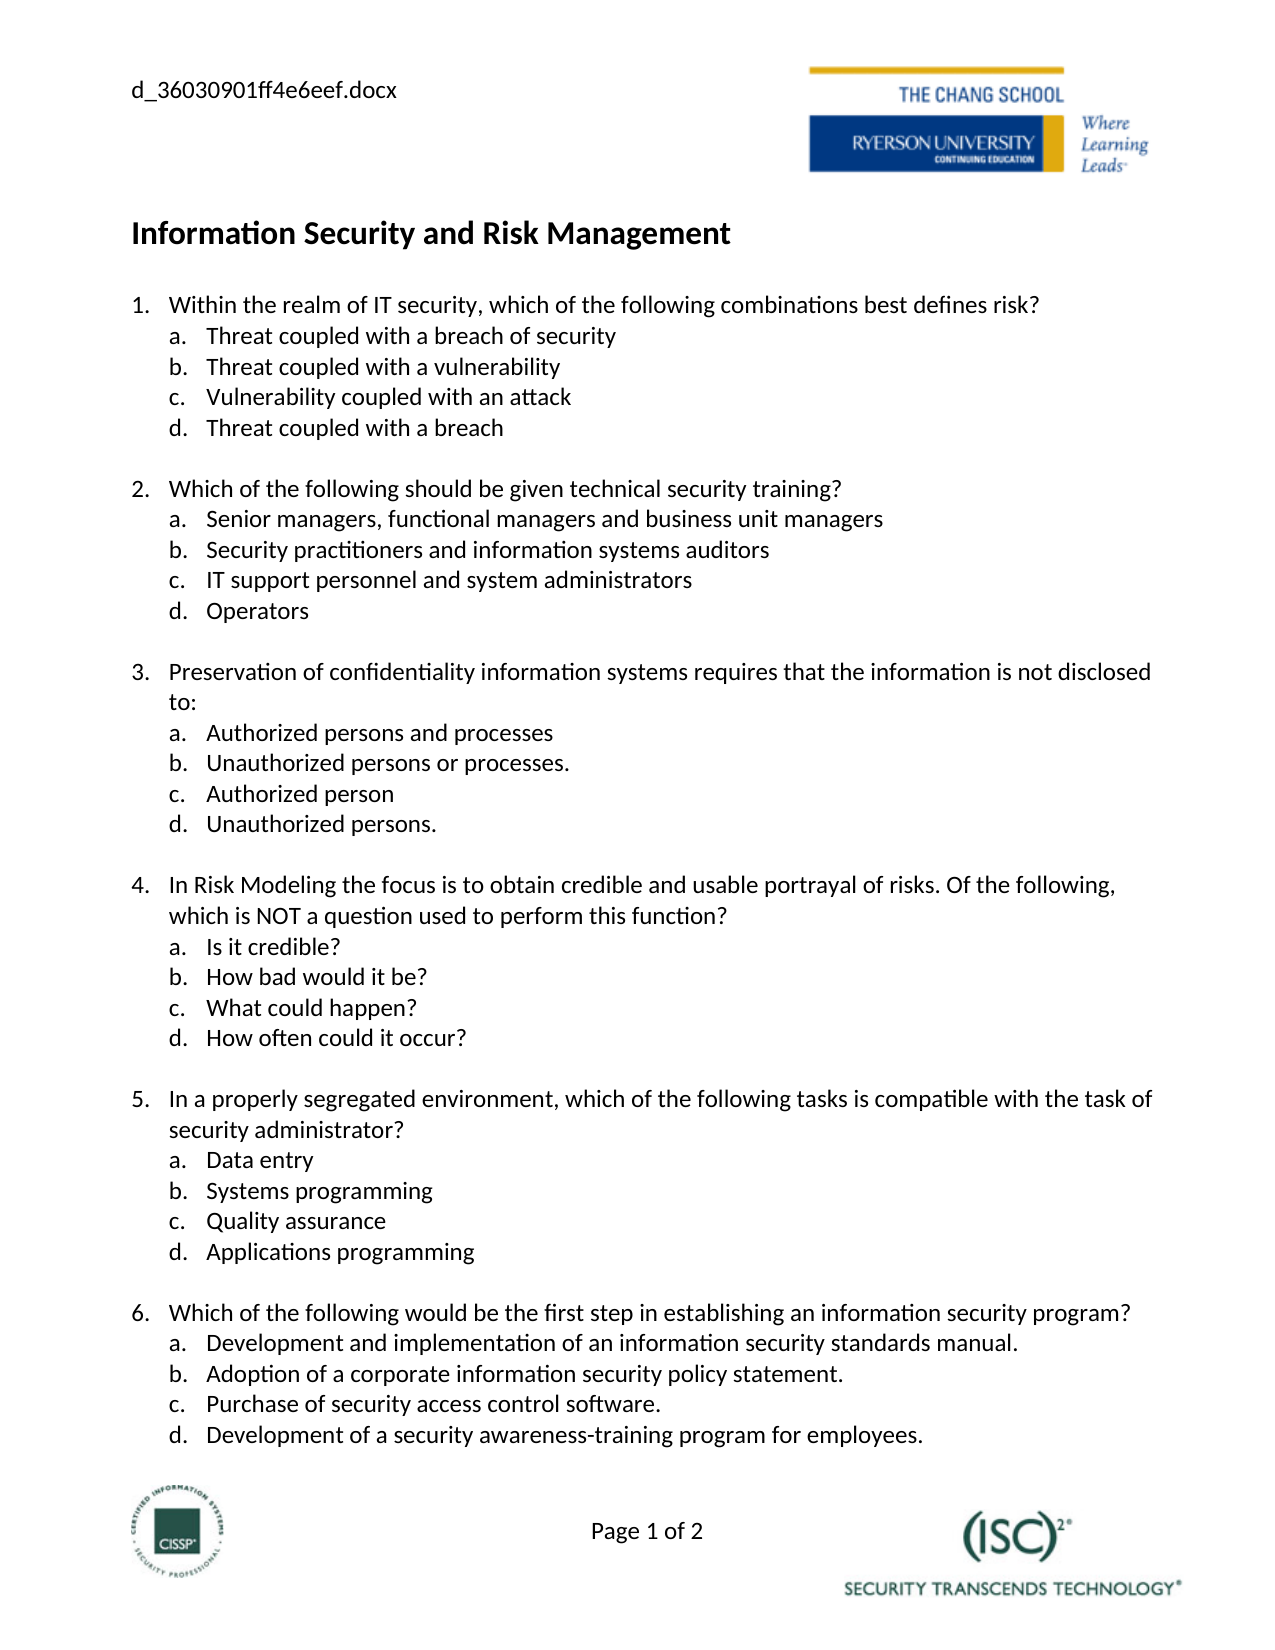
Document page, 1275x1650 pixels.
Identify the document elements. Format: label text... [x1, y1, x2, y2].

list Senior managers, functional managers and business unit managers [169, 503, 1162, 534]
list IT support personnel and system administrators [169, 564, 1162, 595]
list Which of the following should be given technical security training? [131, 473, 1162, 503]
list How bad would it be? [169, 961, 1162, 992]
list Development and implementation of an information security standards manual. [169, 1327, 1162, 1358]
list Purchase of security access control software. [169, 1388, 1162, 1419]
list What could happen? [169, 992, 1162, 1022]
picture [843, 1509, 1185, 1599]
list Authorized person [169, 778, 1162, 808]
picture [804, 62, 1163, 188]
list Development of a security awareness-training program for employees. [169, 1419, 1162, 1449]
list Threat coupled with a vulnerability [169, 351, 1162, 381]
list Which of the following would be the first step in establishing an information security program? [131, 1297, 1162, 1327]
list Vulnerability coupled with an attack [169, 381, 1162, 412]
list Quality assurance [169, 1205, 1162, 1236]
list Within the realm of IT security, which of the following combinations best defines risk? [131, 290, 1162, 320]
list In Risk Modeling the focus is to obtain credible and usable portrayal of risks. Of the following, which is NOT a question used to perform this function? [131, 869, 1162, 931]
list Unauthorized persons or processes. [169, 747, 1162, 778]
list Is it credible? [169, 931, 1162, 961]
list In a properly segregated environment, which of the following tasks is compatible with the task of security administrator? [131, 1083, 1162, 1144]
list Threat coupled with a breach [169, 412, 1162, 442]
list Preservation of confidentiality information systems requires that the information is not disclosed to: [131, 656, 1162, 717]
list Systems programming [169, 1175, 1162, 1205]
list Security practitioners and information systems auditors [169, 534, 1162, 564]
list Threat coupled with a breach of security [169, 320, 1162, 351]
list Applications programming [169, 1236, 1162, 1266]
list Adoption of a corporate information security policy statement. [169, 1358, 1162, 1388]
list Operators [169, 595, 1162, 625]
list Authorized persons and processes [169, 717, 1162, 747]
list Data entry [169, 1144, 1162, 1175]
list Unauthorized persons. [169, 808, 1162, 839]
picture [131, 1485, 224, 1578]
subtitle Information Security and Risk Management [131, 212, 1162, 253]
list How often could it occur? [169, 1022, 1162, 1053]
